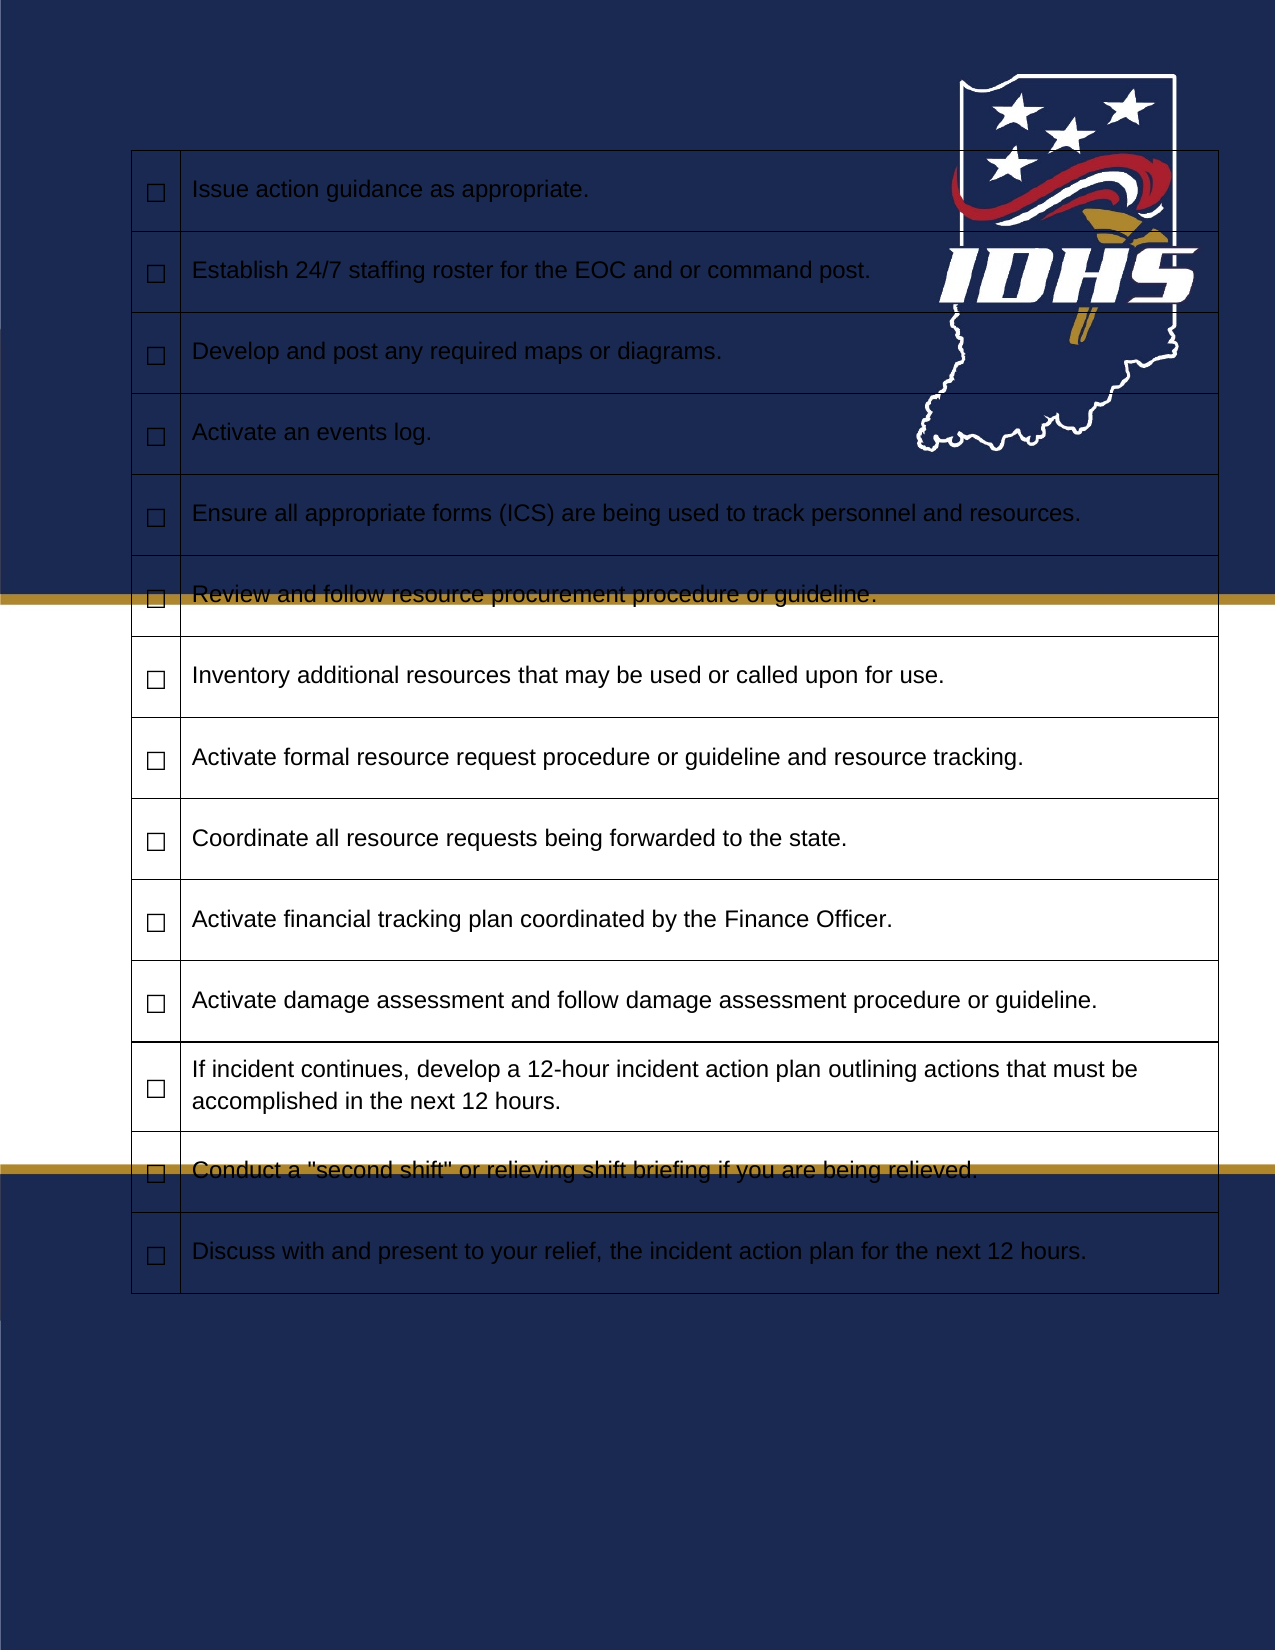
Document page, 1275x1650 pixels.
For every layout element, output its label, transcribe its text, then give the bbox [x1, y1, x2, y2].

table_cell Discuss with and present to your relief, the incident action plan for the next 12 hours. [181, 1213, 1218, 1293]
table_cell Review and follow resource procurement procedure or guideline. [181, 556, 1218, 636]
table_cell Activate damage assessment and follow damage assessment procedure or guideline. [181, 961, 1218, 1041]
table_cell Establish 24/7 staffing roster for the EOC and or command post. [181, 232, 1218, 312]
table_cell Ensure all appropriate forms (ICS) are being used to track personnel and resources. [181, 475, 1218, 555]
table_cell Develop and post any required maps or diagrams. [181, 313, 1218, 393]
table_cell Coordinate all resource requests being forwarded to the state. [181, 799, 1218, 879]
table_cell Activate financial tracking plan coordinated by the Finance Officer. [181, 880, 1218, 960]
table_cell If incident continues, develop a 12-hour incident action plan outlining actions that must be accomplished in the next 12 hours. [181, 1043, 1218, 1131]
table_cell Issue action guidance as appropriate. [181, 151, 1218, 231]
table_cell Activate formal resource request procedure or guideline and resource tracking. [181, 718, 1218, 798]
picture [0, 0, 1275, 1650]
table_cell Inventory additional resources that may be used or called upon for use. [181, 637, 1218, 717]
table_cell Conduct a "second shift" or relieving shift briefing if you are being relieved. [181, 1132, 1218, 1212]
table_cell Activate an events log. [181, 394, 1218, 474]
